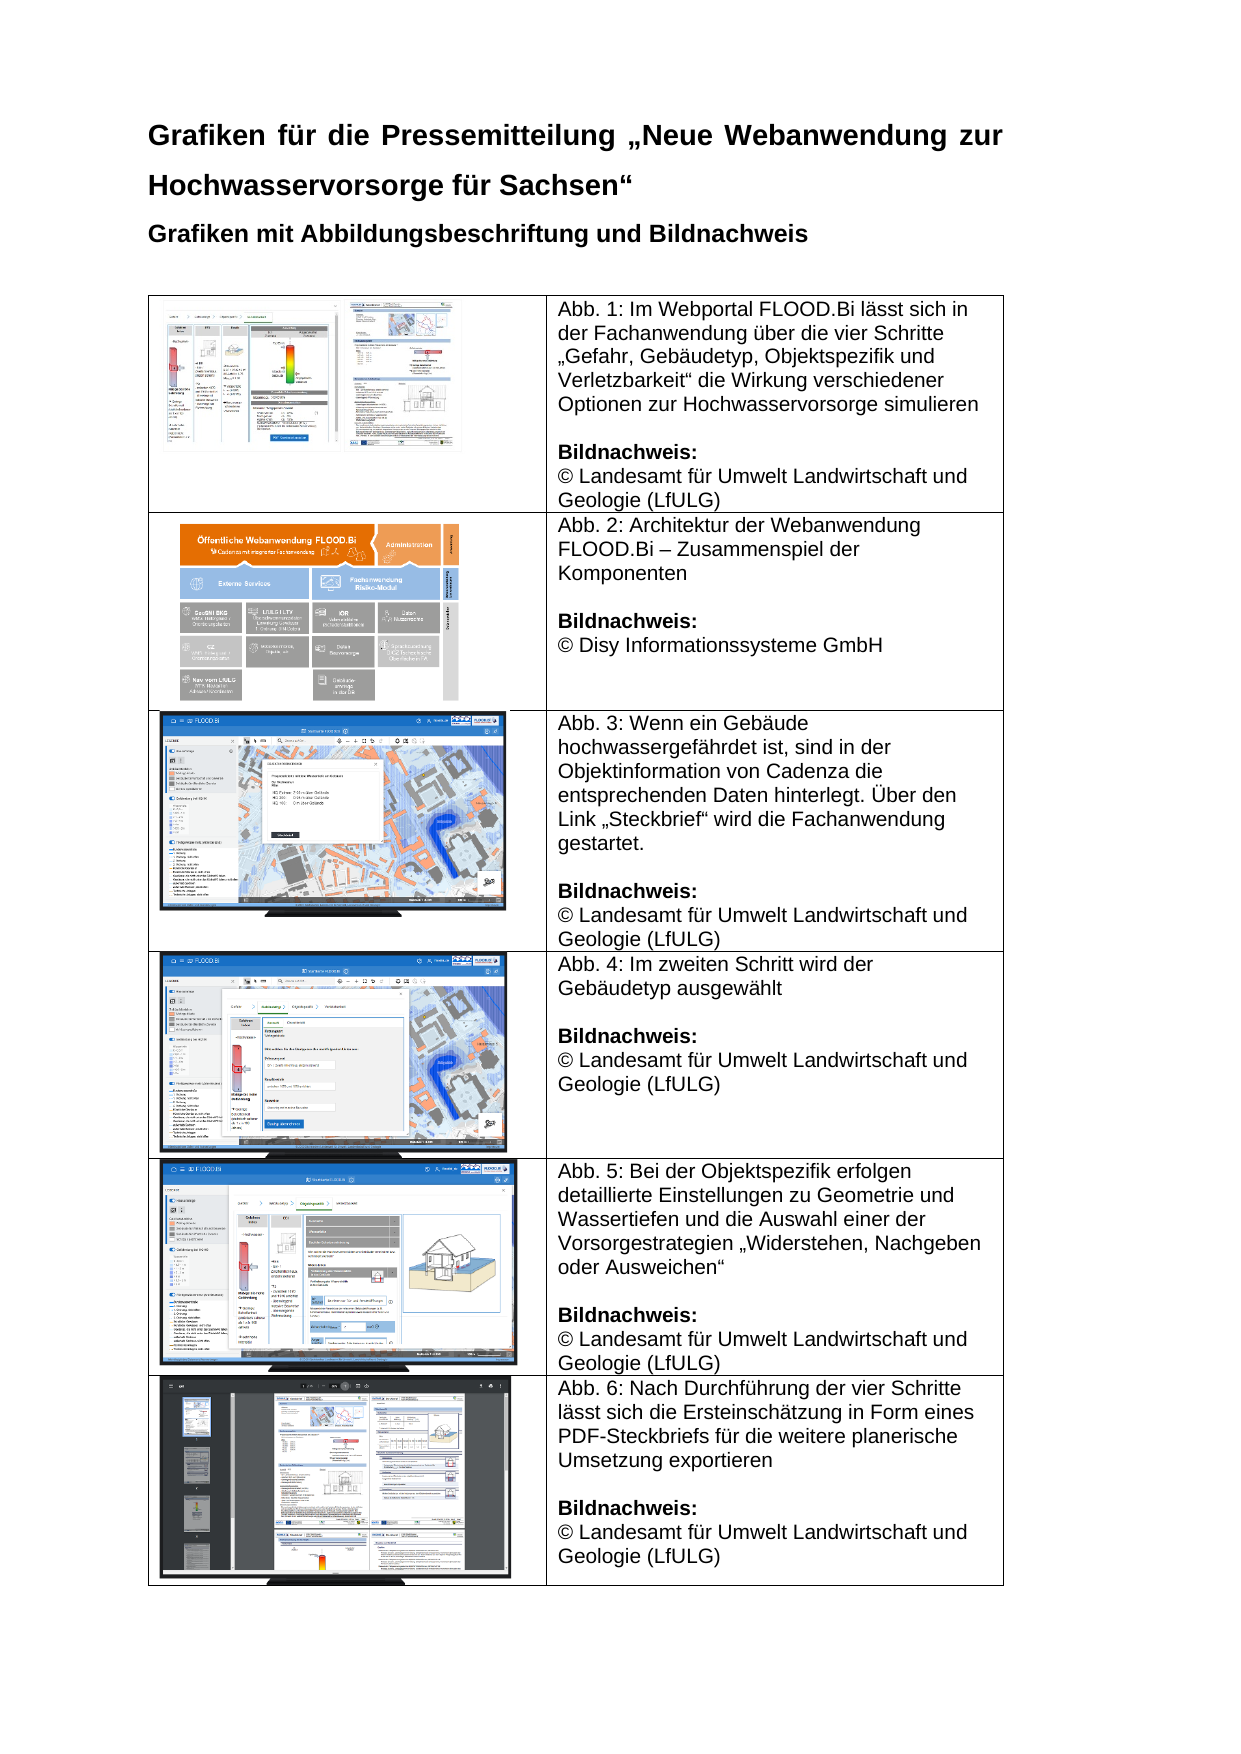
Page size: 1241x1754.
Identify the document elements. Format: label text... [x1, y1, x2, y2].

subtitle Grafiken für die Pressemitteilung „Neue Webanwendung zur Hochwasservorsorge für Sachsen“ [148, 118, 1004, 202]
table_cell Abb. 3: Wenn ein Gebäude hochwassergefährdet ist, sind in der Objektinformation von Cadenza die entsprechenden Daten hinterlegt. Über den Link „Steckbrief“ wird die Fachanwendung gestartet. Bildnachweis: © Landesamt für Umwelt Landwirtschaft und Geologie (LfULG) [547, 711, 1003, 951]
table_cell [512, 1376, 546, 1585]
table_cell [149, 1159, 546, 1375]
table_cell Abb. 6: Nach Durchführung der vier Schritte lässt sich die Ersteinschätzung in Form eines PDF-Steckbriefs für die weitere planerische Umsetzung exportieren Bildnachweis: © Landesamt für Umwelt Landwirtschaft und Geologie (LfULG) [547, 1376, 1003, 1585]
picture [159, 296, 466, 454]
table_cell [149, 952, 159, 1158]
text Grafiken mit Abbildungsbeschriftung und Bildnachweis [148, 219, 1004, 247]
table_cell Abb. 4: Im zweiten Schritt wird der Gebäudetyp ausgewählt Bildnachweis: © Landesamt für Umwelt Landwirtschaft und Geologie (LfULG) [547, 952, 1003, 1158]
table_header [149, 296, 546, 512]
table_cell [508, 952, 546, 1158]
table_cell Abb. 2: Architektur der Webanwendung FLOOD.Bi – Zusammenspiel der Komponenten Bildnachweis: © Disy Informationssysteme GmbH [547, 513, 1003, 710]
table_cell [149, 711, 546, 951]
table_cell [510, 513, 546, 710]
picture [159, 1376, 512, 1585]
table_header Abb. 1: Im Webportal FLOOD.Bi lässt sich in der Fachanwendung über die vier Schritte „Gefahr, Gebäudetyp, Objektspezifik und Verletzbarkeit“ die Wirkung verschiedener Optionen zur Hochwasservorsorge simulieren Bildnachweis: © Landesamt für Umwelt Landwirtschaft und Geologie (LfULG) [547, 296, 1003, 512]
picture [159, 951, 518, 1372]
table_cell [149, 1376, 159, 1585]
table_cell [149, 513, 159, 710]
picture [159, 513, 510, 917]
table_cell Abb. 5: Bei der Objektspezifik erfolgen detaillierte Einstellungen zu Geometrie und Wassertiefen und die Auswahl einer der Vorsorgestrategien „Widerstehen, Nachgeben oder Ausweichen“ Bildnachweis: © Landesamt für Umwelt Landwirtschaft und Geologie (LfULG) [547, 1159, 1003, 1375]
